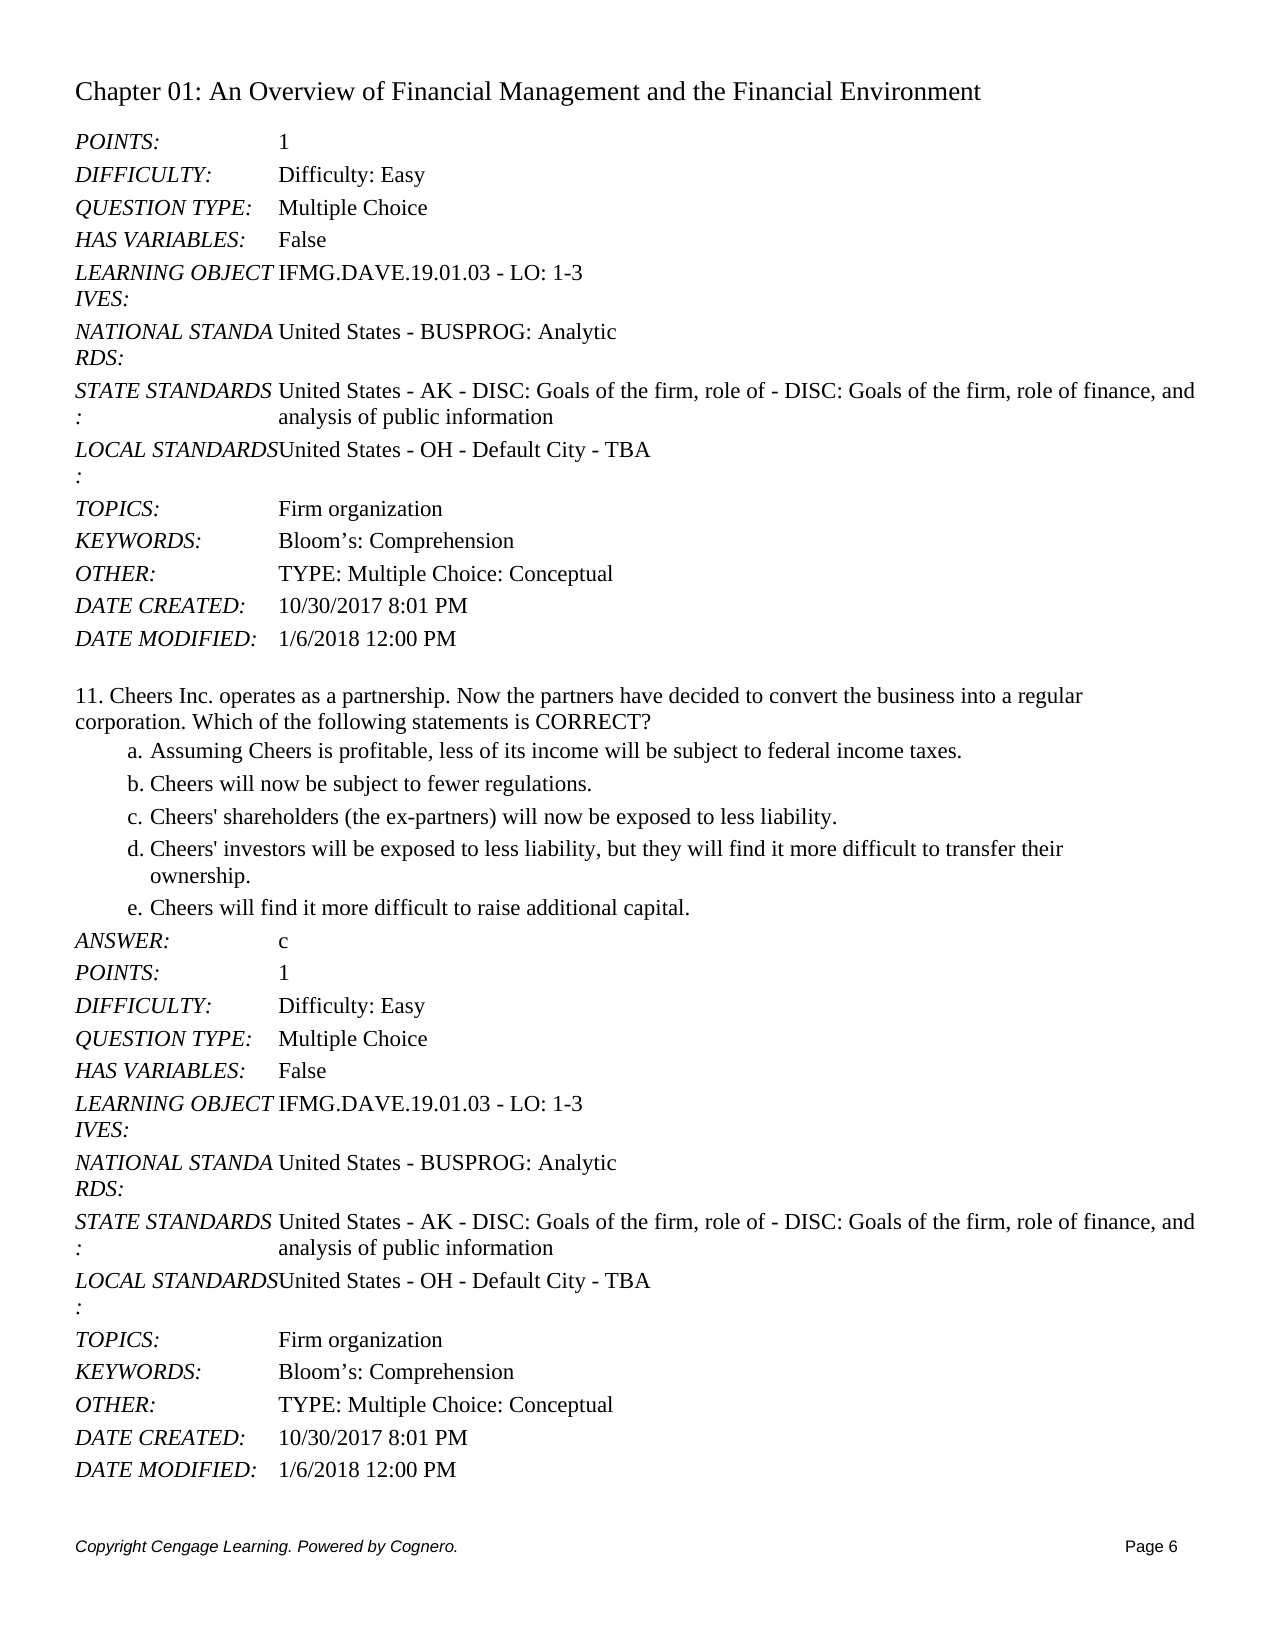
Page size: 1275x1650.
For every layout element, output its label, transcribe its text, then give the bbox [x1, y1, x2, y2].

table_header 11. Cheers Inc. operates as a partnership. Now the partners have decided to convert the business into a regular corporation. Which of the following statements is CORRECT? [75, 682, 1200, 1486]
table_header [75, 125, 1200, 655]
